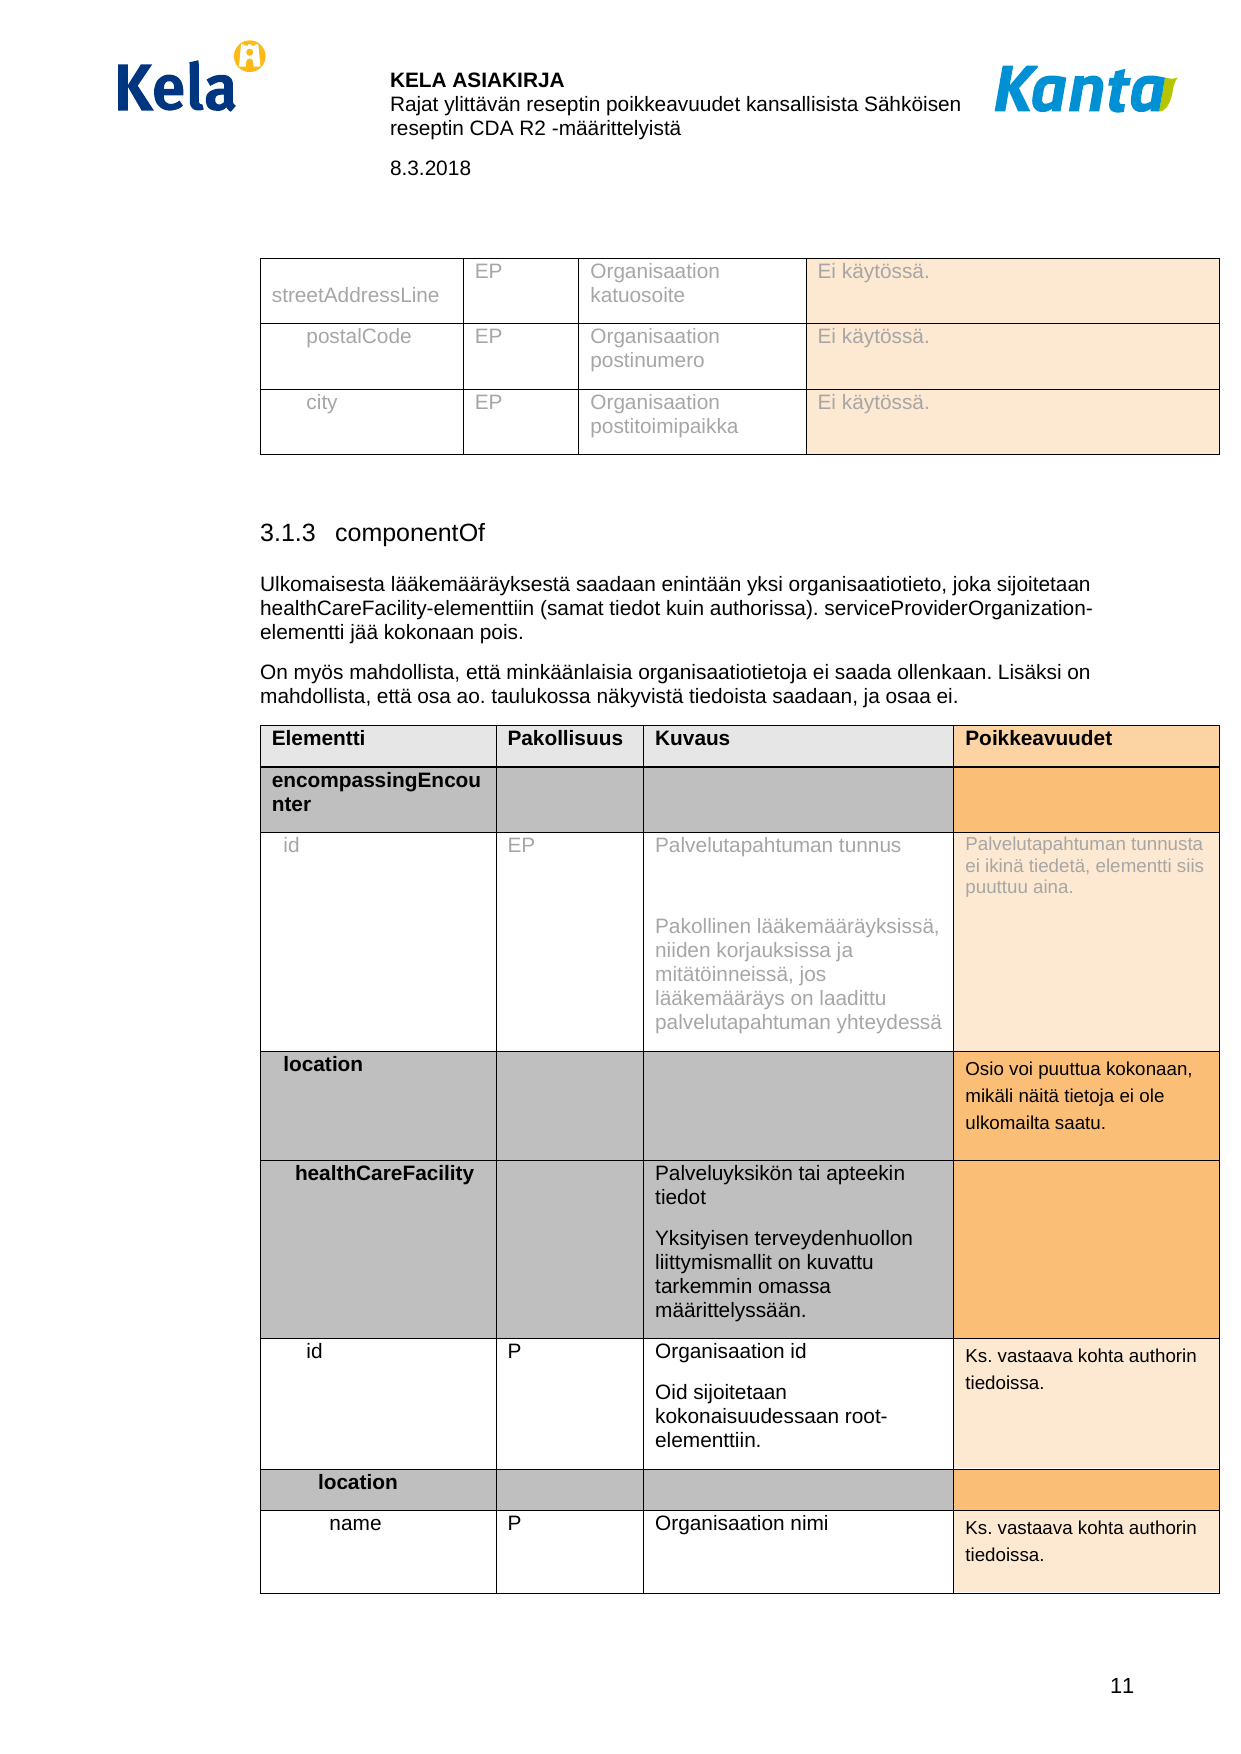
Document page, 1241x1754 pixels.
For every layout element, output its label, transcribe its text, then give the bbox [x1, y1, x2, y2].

table_cell [497, 1052, 643, 1160]
table_cell [644, 768, 953, 832]
table_cell location [261, 1052, 496, 1160]
table_cell encompassingEncounter [261, 768, 496, 832]
table_header Poikkeavuudet [954, 726, 1219, 766]
table_cell [954, 768, 1219, 832]
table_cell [954, 1511, 1219, 1592]
table_cell EP [464, 390, 578, 454]
text Ulkomaisesta lääkemääräyksestä saadaan enintään yksi organisaatiotieto, joka sijoitetaan healthCareFacility-elementtiin (samat tiedot kuin authorissa). serviceProviderOrganization-elementti jää kokonaan pois. [260, 572, 1128, 643]
table_cell name [261, 1511, 496, 1592]
table_cell [644, 1470, 953, 1510]
table_cell id [261, 833, 496, 1051]
table_cell [954, 1470, 1219, 1510]
table_cell [644, 1052, 953, 1160]
table_cell EP [464, 324, 578, 389]
table_cell Ei käytössä. [807, 259, 1219, 323]
table_cell Ks. vastaava kohta authorin tiedoissa. [954, 1339, 1219, 1468]
text On myös mahdollista, että minkäänlaisia organisaatiotietoja ei saada ollenkaan. Lisäksi on mahdollista, että osa ao. taulukossa näkyvistä tiedoista saadaan, ja osaa ei. [260, 660, 1128, 708]
table_cell [497, 1161, 643, 1338]
table_cell Organisaation nimi [644, 1511, 953, 1592]
table_cell healthCareFacility [261, 1161, 496, 1338]
table_cell P [497, 1511, 643, 1592]
table_cell Organisaation postinumero [579, 324, 806, 389]
table_cell Palvelutapahtuman tunnusta ei ikinä tiedetä, elementti siis puuttuu aina. [954, 833, 1219, 1051]
table_cell [497, 768, 643, 832]
table_cell Osio voi puuttua kokonaan, mikäli näitä tietoja ei ole ulkomailta saatu. [954, 1052, 1219, 1160]
subtitle componentOf [260, 518, 1128, 547]
table_cell [954, 1161, 1219, 1338]
table_cell EP [497, 833, 643, 1051]
table_cell location [261, 1470, 496, 1510]
table_header Pakollisuus [497, 726, 643, 766]
table_cell Ei käytössä. [807, 390, 1219, 454]
table_cell Ei käytössä. [807, 324, 1219, 389]
table_cell Organisaation id Oid sijoitetaan kokonaisuudessaan root-elementtiin. [644, 1339, 953, 1468]
table_cell Organisaation postitoimipaikka [579, 390, 806, 454]
table_cell id [261, 1339, 496, 1468]
table_cell streetAddressLine [261, 259, 463, 323]
table_cell postalCode [261, 324, 463, 389]
table_header Elementti [261, 726, 496, 766]
table_cell city [261, 390, 463, 454]
table_cell Palvelutapahtuman tunnus Pakollinen lääkemääräyksissä, niiden korjauksissa ja mitätöinneissä, jos lääkemääräys on laadittu palvelutapahtuman yhteydessä [644, 833, 953, 1051]
table_header Kuvaus [644, 726, 953, 766]
table_cell Palveluyksikön tai apteekin tiedot Yksityisen terveydenhuollon liittymismallit on kuvattu tarkemmin omassa määrittelyssään. [644, 1161, 953, 1338]
table_cell EP [464, 259, 578, 323]
table_cell P [497, 1339, 643, 1468]
table_cell [497, 1470, 643, 1510]
table_cell Organisaation katuosoite [579, 259, 806, 323]
